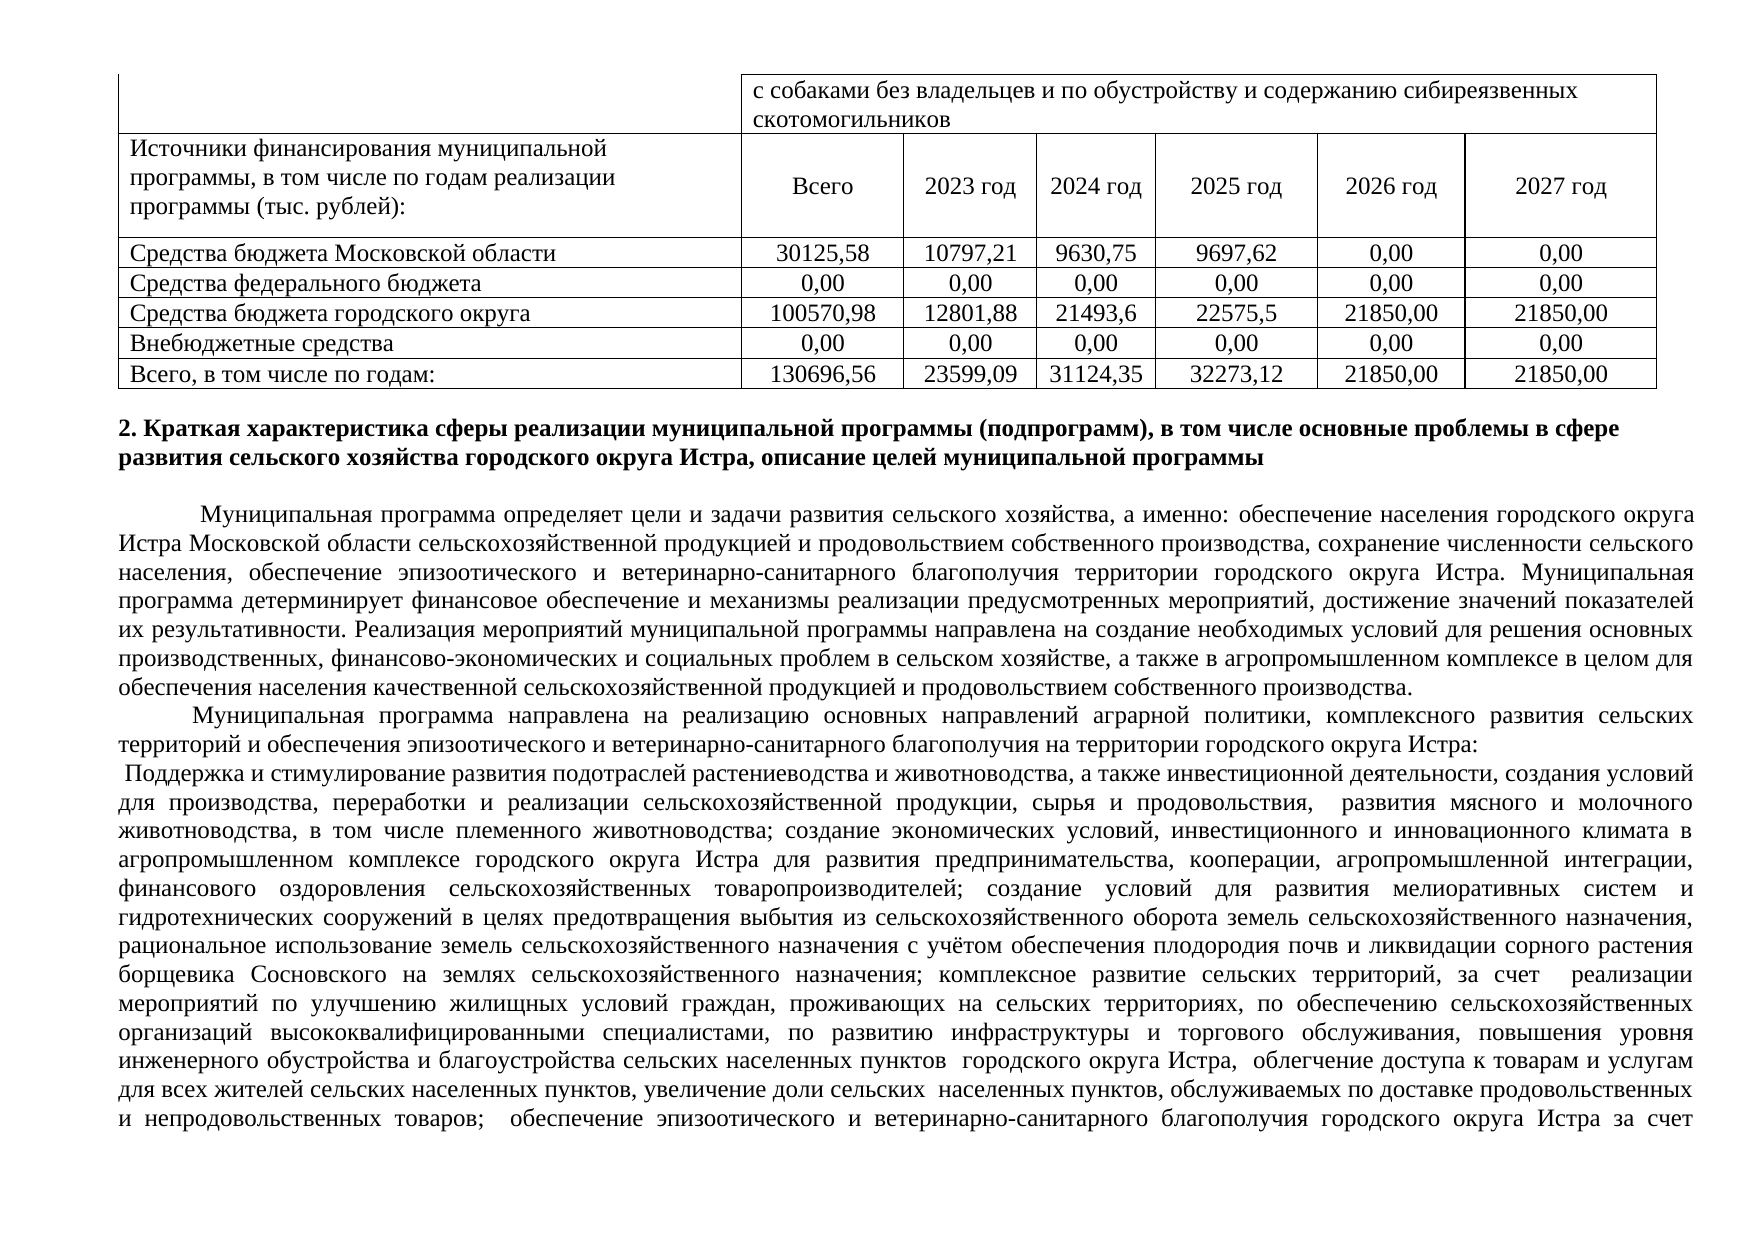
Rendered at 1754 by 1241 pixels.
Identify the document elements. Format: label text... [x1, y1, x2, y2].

table_cell 0,00 [1466, 238, 1656, 267]
table_cell 2026 год [1318, 134, 1464, 237]
table_cell 0,00 [1156, 328, 1317, 358]
table_cell 0,00 [904, 328, 1036, 358]
table_cell 0,00 [1318, 328, 1464, 358]
table_cell 21850,00 [1466, 359, 1656, 388]
table_cell 10797,21 [904, 238, 1036, 267]
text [118, 758, 1695, 1132]
table_cell 23599,09 [904, 359, 1036, 388]
table_cell 0,00 [1037, 268, 1155, 297]
table_cell Внебюджетные средства [119, 328, 741, 358]
table_cell 2027 год [1466, 134, 1656, 237]
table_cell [742, 75, 1656, 132]
table_cell 2025 год [1156, 134, 1317, 237]
table_cell 21493,6 [1037, 298, 1155, 327]
table_cell Источники финансирования муниципальной программы, в том числе по годам реализации программы (тыс. рублей): [119, 134, 741, 237]
table_cell 9630,75 [1037, 238, 1155, 267]
table_cell Всего [742, 134, 903, 237]
table_cell 21850,00 [1318, 298, 1464, 327]
table_cell 22575,5 [1156, 298, 1317, 327]
table_cell 21850,00 [1318, 359, 1464, 388]
table_cell 0,00 [1156, 268, 1317, 297]
table_cell 21850,00 [1466, 298, 1656, 327]
table_cell 0,00 [742, 268, 903, 297]
table_cell 100570,98 [742, 298, 903, 327]
table_cell 0,00 [904, 268, 1036, 297]
table_cell 32273,12 [1156, 359, 1317, 388]
table_cell 2023 год [904, 134, 1036, 237]
table_cell 31124,35 [1037, 359, 1155, 388]
table_cell 2024 год [1037, 134, 1155, 237]
table_cell 0,00 [1466, 328, 1656, 358]
table_cell 0,00 [1318, 238, 1464, 267]
table_cell Средства бюджета городского округа [119, 298, 741, 327]
table_cell 30125,58 [742, 238, 903, 267]
table_cell Средства федерального бюджета [119, 268, 741, 297]
table_cell 0,00 [1037, 328, 1155, 358]
table_cell 12801,88 [904, 298, 1036, 327]
text Муниципальная программа направлена на реализацию основных направлений аграрной политики, комплексного развития сельских территорий и обеспечения эпизоотического и ветеринарно-санитарного благополучия на территории городского округа Истра: [118, 701, 1695, 758]
table_cell Всего, в том числе по годам: [119, 359, 741, 388]
table_cell 0,00 [1466, 268, 1656, 297]
table_cell 9697,62 [1156, 238, 1317, 267]
text 2. Краткая характеристика сферы реализации муниципальной программы (подпрограмм), в том числе основные проблемы в сфере развития сельского хозяйства городского округа Истра, описание целей муниципальной программы [118, 413, 1695, 471]
table_cell Средства бюджета Московской области [119, 238, 741, 267]
text Муниципальная программа определяет цели и задачи развития сельского хозяйства, а именно: обеспечение населения городского округа Истра Московской области сельскохозяйственной продукцией и продовольствием собственного производства, сохранение численности сельского населения, обеспечение эпизоотического и ветеринарно-санитарного благополучия территории городского округа Истра. Муниципальная программа детерминирует финансовое обеспечение и механизмы реализации предусмотренных мероприятий, достижение значений показателей их результативности. Реализация мероприятий муниципальной программы направлена на создание необходимых условий для решения основных производственных, финансово-экономических и социальных проблем в сельском хозяйстве, а также в агропромышленном комплексе в целом для обеспечения населения качественной сельскохозяйственной продукцией и продовольствием собственного производства. [118, 499, 1695, 701]
table_cell 130696,56 [742, 359, 903, 388]
table_cell 0,00 [742, 328, 903, 358]
table_cell 0,00 [1318, 268, 1464, 297]
